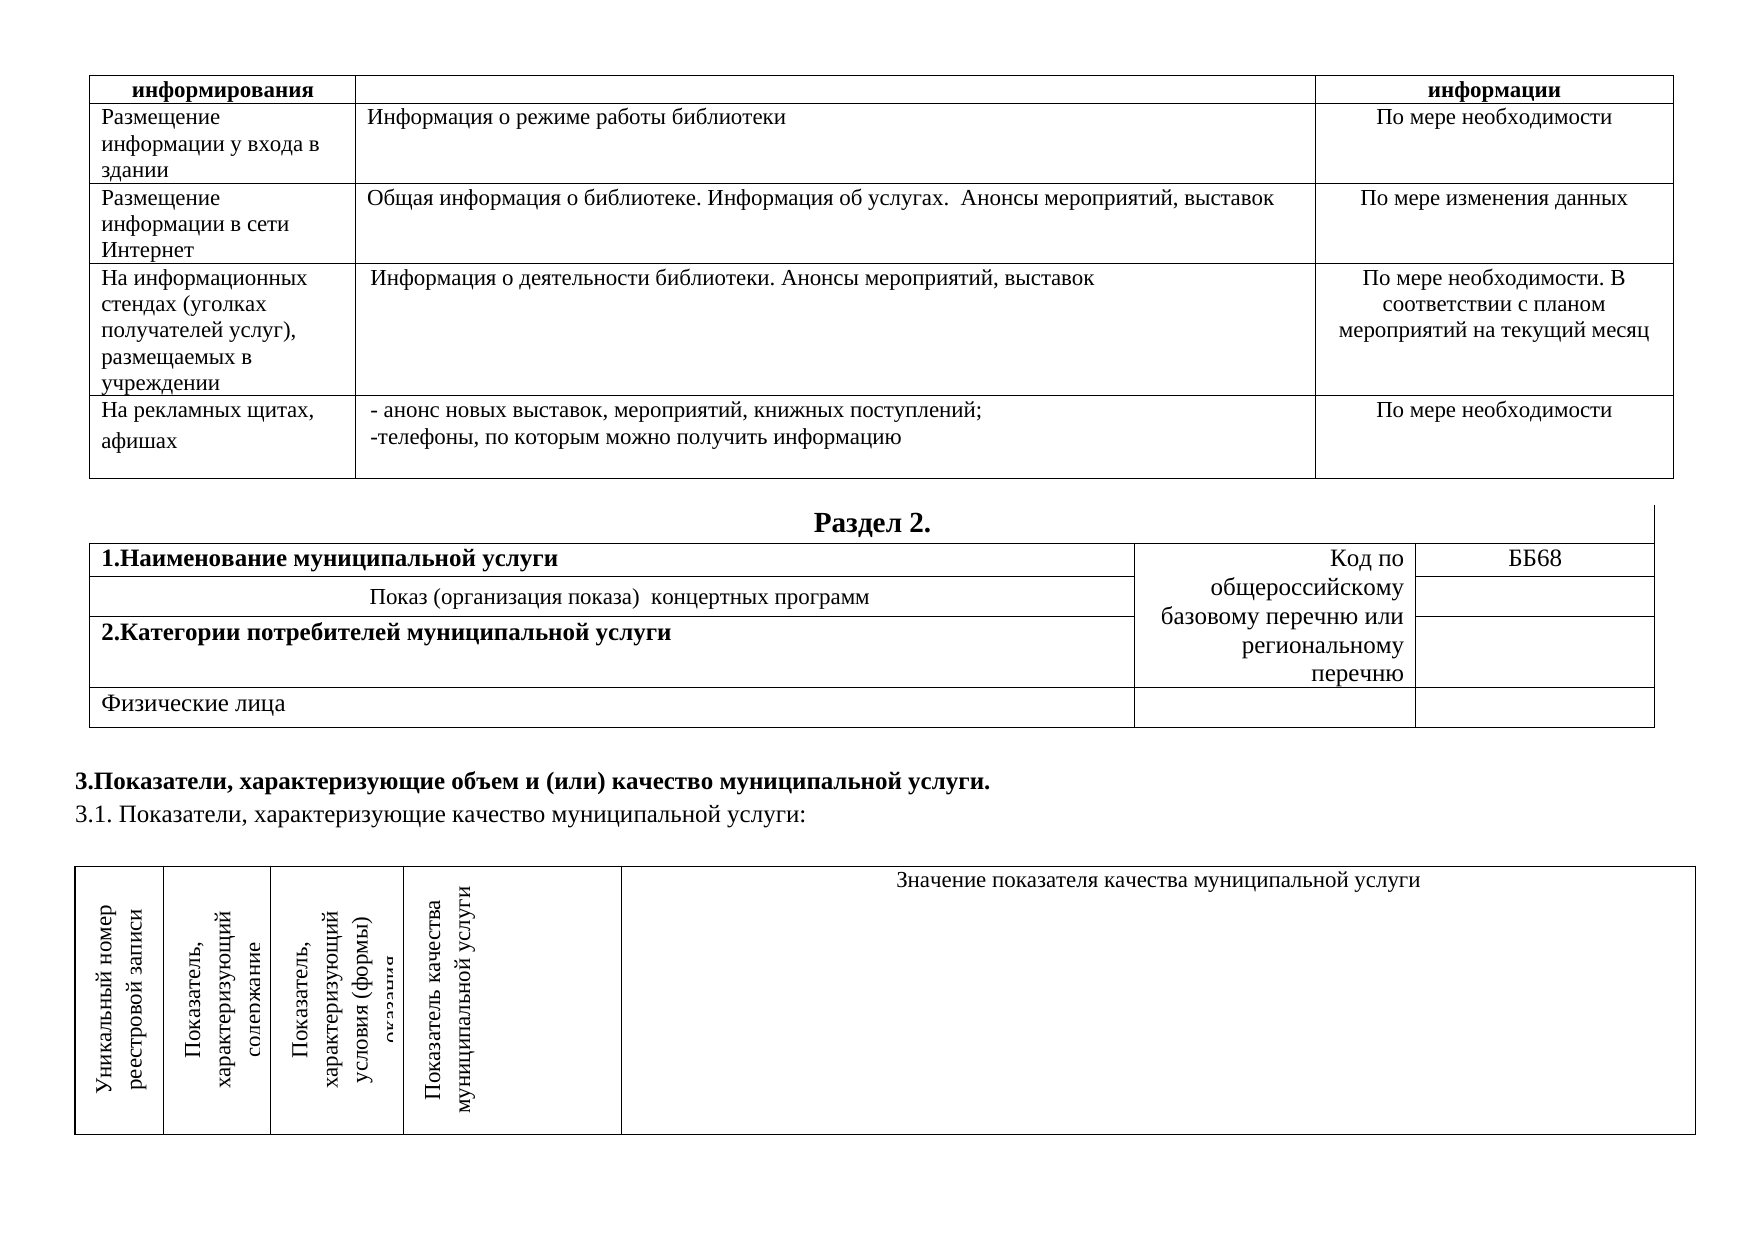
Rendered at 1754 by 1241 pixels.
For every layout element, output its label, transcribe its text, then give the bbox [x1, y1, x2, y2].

table_cell Общая информация о библиотеке. Информация об услугах. Анонсы мероприятий, выставок [356, 184, 1315, 263]
table_header Показатель, характеризующий содержание муниципальной услуги [164, 867, 270, 1133]
table_cell По мере необходимости. В соответствии с планом мероприятий на текущий месяц [1316, 264, 1673, 395]
table_header Показатель, характеризующий условия (формы) оказания государственной услуги [271, 867, 403, 1133]
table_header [90, 76, 355, 102]
table_cell Физические лица [90, 688, 1134, 727]
table_cell [1416, 577, 1654, 616]
text 3.Показатели, характеризующие объем и (или) качество муниципальной услуги. [75, 766, 1679, 795]
table_cell ББ68 [1416, 544, 1654, 576]
table_header Значение показателя качества муниципальной услуги [622, 867, 1695, 1133]
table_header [356, 76, 1315, 102]
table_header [1316, 76, 1673, 102]
table_cell Показ (организация показа) концертных программ [90, 577, 1134, 616]
table_cell 1.Наименование муниципальной услуги [90, 544, 1134, 576]
table_cell 2.Категории потребителей муниципальной услуги [90, 617, 1134, 687]
table_header Раздел 2. [90, 505, 1654, 542]
table_cell Информация о деятельности библиотеки. Анонсы мероприятий, выставок [356, 264, 1315, 395]
table_cell По мере необходимости [1316, 104, 1673, 182]
table_cell По мере необходимости [1316, 396, 1673, 478]
table_cell Размещение информации у входа в здании [90, 104, 355, 182]
table_cell [1416, 617, 1654, 687]
table_cell На рекламных щитах, афишах [90, 396, 355, 478]
table_cell Код по общероссийскому базовому перечню или региональному перечню [1135, 544, 1415, 687]
table_cell На информационных стендах (уголках получателей услуг), размещаемых в учреждении [90, 264, 355, 395]
table_cell Информация о режиме работы библиотеки [356, 104, 1315, 182]
table_cell [1135, 688, 1415, 727]
table_cell По мере изменения данных [1316, 184, 1673, 263]
table_cell Размещение информации в сети Интернет [90, 184, 355, 263]
table_cell [1416, 688, 1654, 727]
table_header Показатель качества муниципальной услуги [404, 867, 621, 1133]
text 3.1. Показатели, характеризующие качество муниципальной услуги: [75, 799, 1679, 828]
table_cell - анонс новых выставок, мероприятий, книжных поступлений; -телефоны, по которым можно получить информацию [356, 396, 1315, 478]
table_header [76, 867, 163, 1133]
